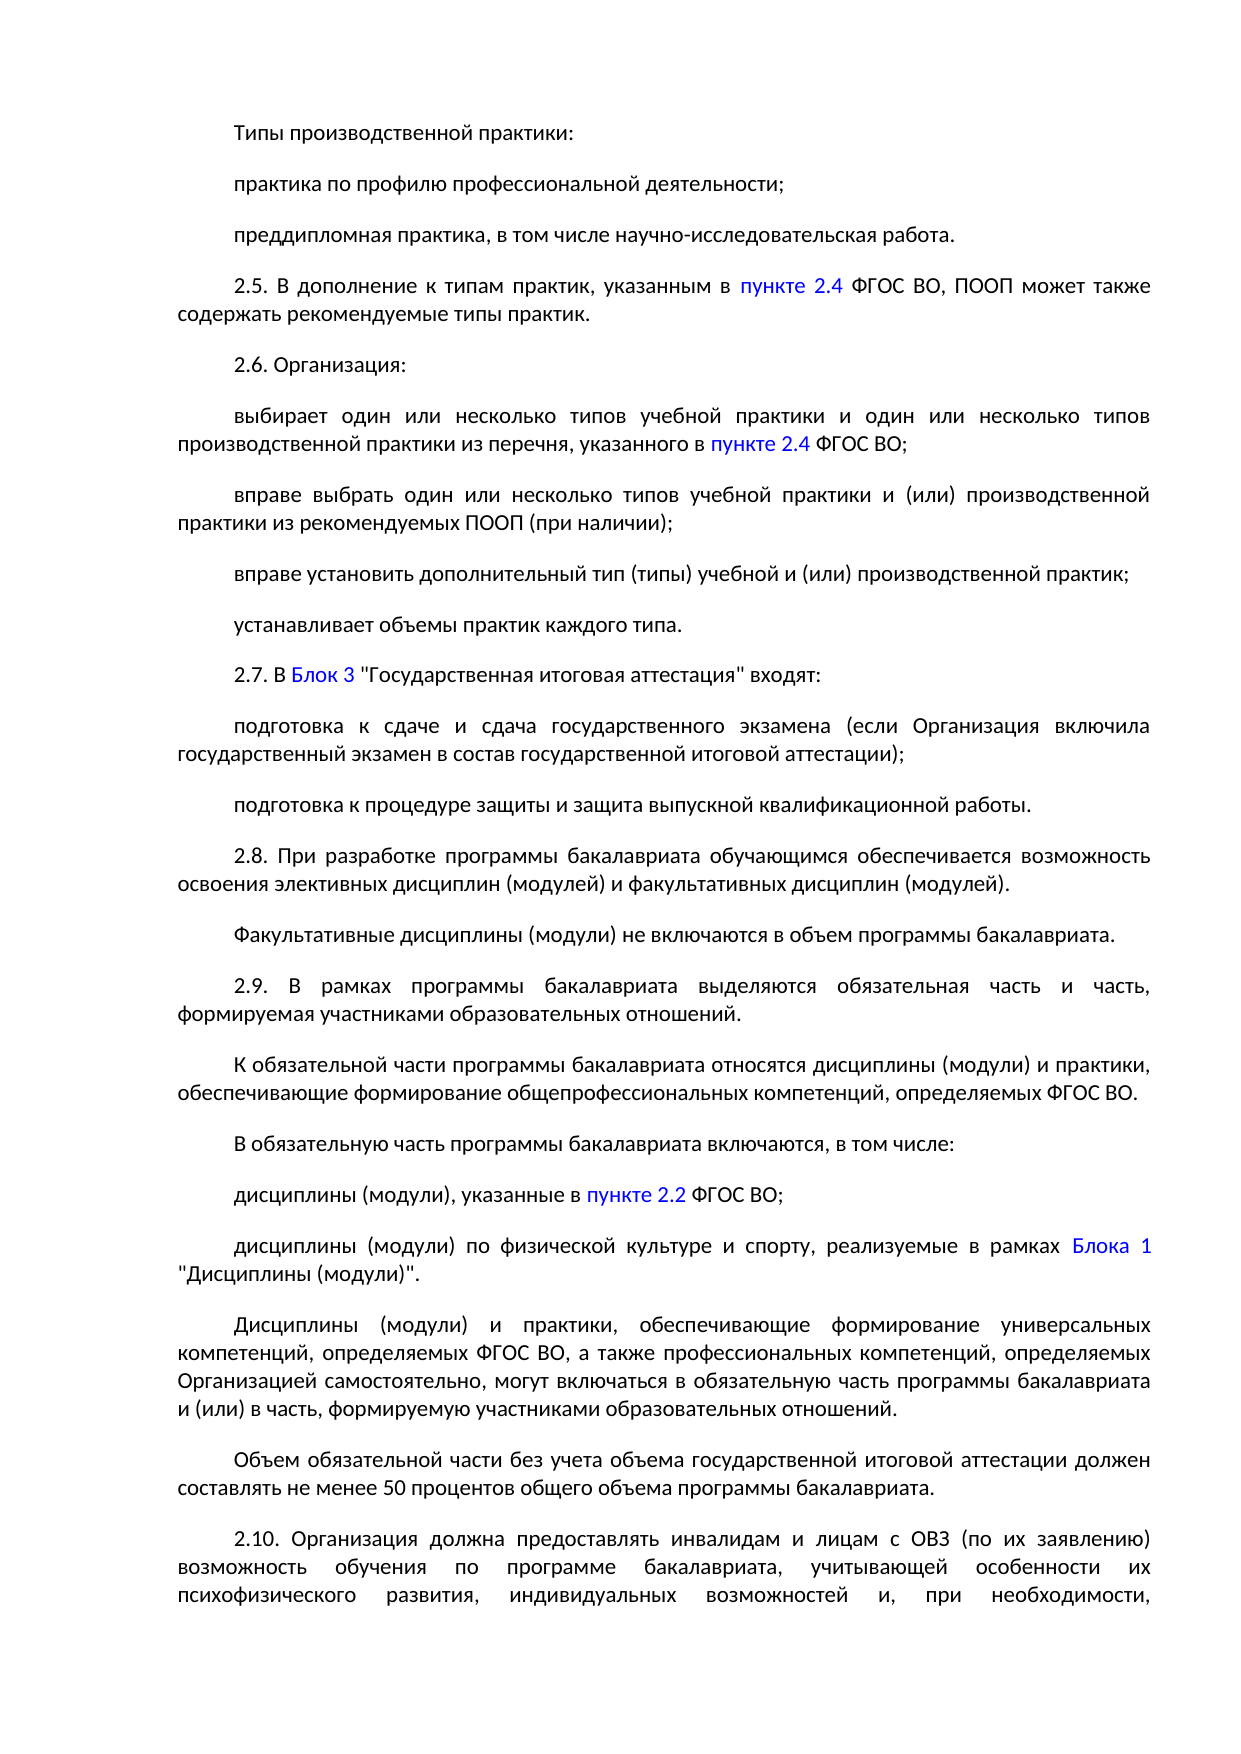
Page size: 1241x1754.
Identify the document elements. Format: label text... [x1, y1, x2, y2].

text В обязательную часть программы бакалавриата включаются, в том числе: [177, 1129, 1152, 1157]
text 2.9. В рамках программы бакалавриата выделяются обязательная часть и часть, формируемая участниками образовательных отношений. [177, 971, 1152, 1027]
text 2.5. В дополнение к типам практик, указанным в пункте 2.4 ФГОС ВО, ПООП может также содержать рекомендуемые типы практик. [177, 271, 1152, 327]
text 2.8. При разработке программы бакалавриата обучающимся обеспечивается возможность освоения элективных дисциплин (модулей) и факультативных дисциплин (модулей). [177, 841, 1152, 897]
text вправе установить дополнительный тип (типы) учебной и (или) производственной практик; [177, 559, 1152, 587]
text практика по профилю профессиональной деятельности; [177, 169, 1152, 197]
text дисциплины (модули) по физической культуре и спорту, реализуемые в рамках Блока 1 "Дисциплины (модули)". [177, 1231, 1152, 1287]
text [177, 1524, 1152, 1608]
text Типы производственной практики: [177, 118, 1152, 146]
text выбирает один или несколько типов учебной практики и один или несколько типов производственной практики из перечня, указанного в пункте 2.4 ФГОС ВО; [177, 401, 1152, 457]
text дисциплины (модули), указанные в пункте 2.2 ФГОС ВО; [177, 1180, 1152, 1208]
text вправе выбрать один или несколько типов учебной практики и (или) производственной практики из рекомендуемых ПООП (при наличии); [177, 480, 1152, 536]
text подготовка к сдаче и сдача государственного экзамена (если Организация включила государственный экзамен в состав государственной итоговой аттестации); [177, 712, 1152, 768]
text преддипломная практика, в том числе научно-исследовательская работа. [177, 220, 1152, 248]
text устанавливает объемы практик каждого типа. [177, 610, 1152, 638]
text Факультативные дисциплины (модули) не включаются в объем программы бакалавриата. [177, 920, 1152, 948]
text Объем обязательной части без учета объема государственной итоговой аттестации должен составлять не менее 50 процентов общего объема программы бакалавриата. [177, 1445, 1152, 1501]
text Дисциплины (модули) и практики, обеспечивающие формирование универсальных компетенций, определяемых ФГОС ВО, а также профессиональных компетенций, определяемых Организацией самостоятельно, могут включаться в обязательную часть программы бакалавриата и (или) в часть, формируемую участниками образовательных отношений. [177, 1310, 1152, 1422]
text К обязательной части программы бакалавриата относятся дисциплины (модули) и практики, обеспечивающие формирование общепрофессиональных компетенций, определяемых ФГОС ВО. [177, 1050, 1152, 1106]
text подготовка к процедуре защиты и защита выпускной квалификационной работы. [177, 791, 1152, 818]
text 2.6. Организация: [177, 350, 1152, 378]
text 2.7. В Блок 3 "Государственная итоговая аттестация" входят: [177, 661, 1152, 689]
